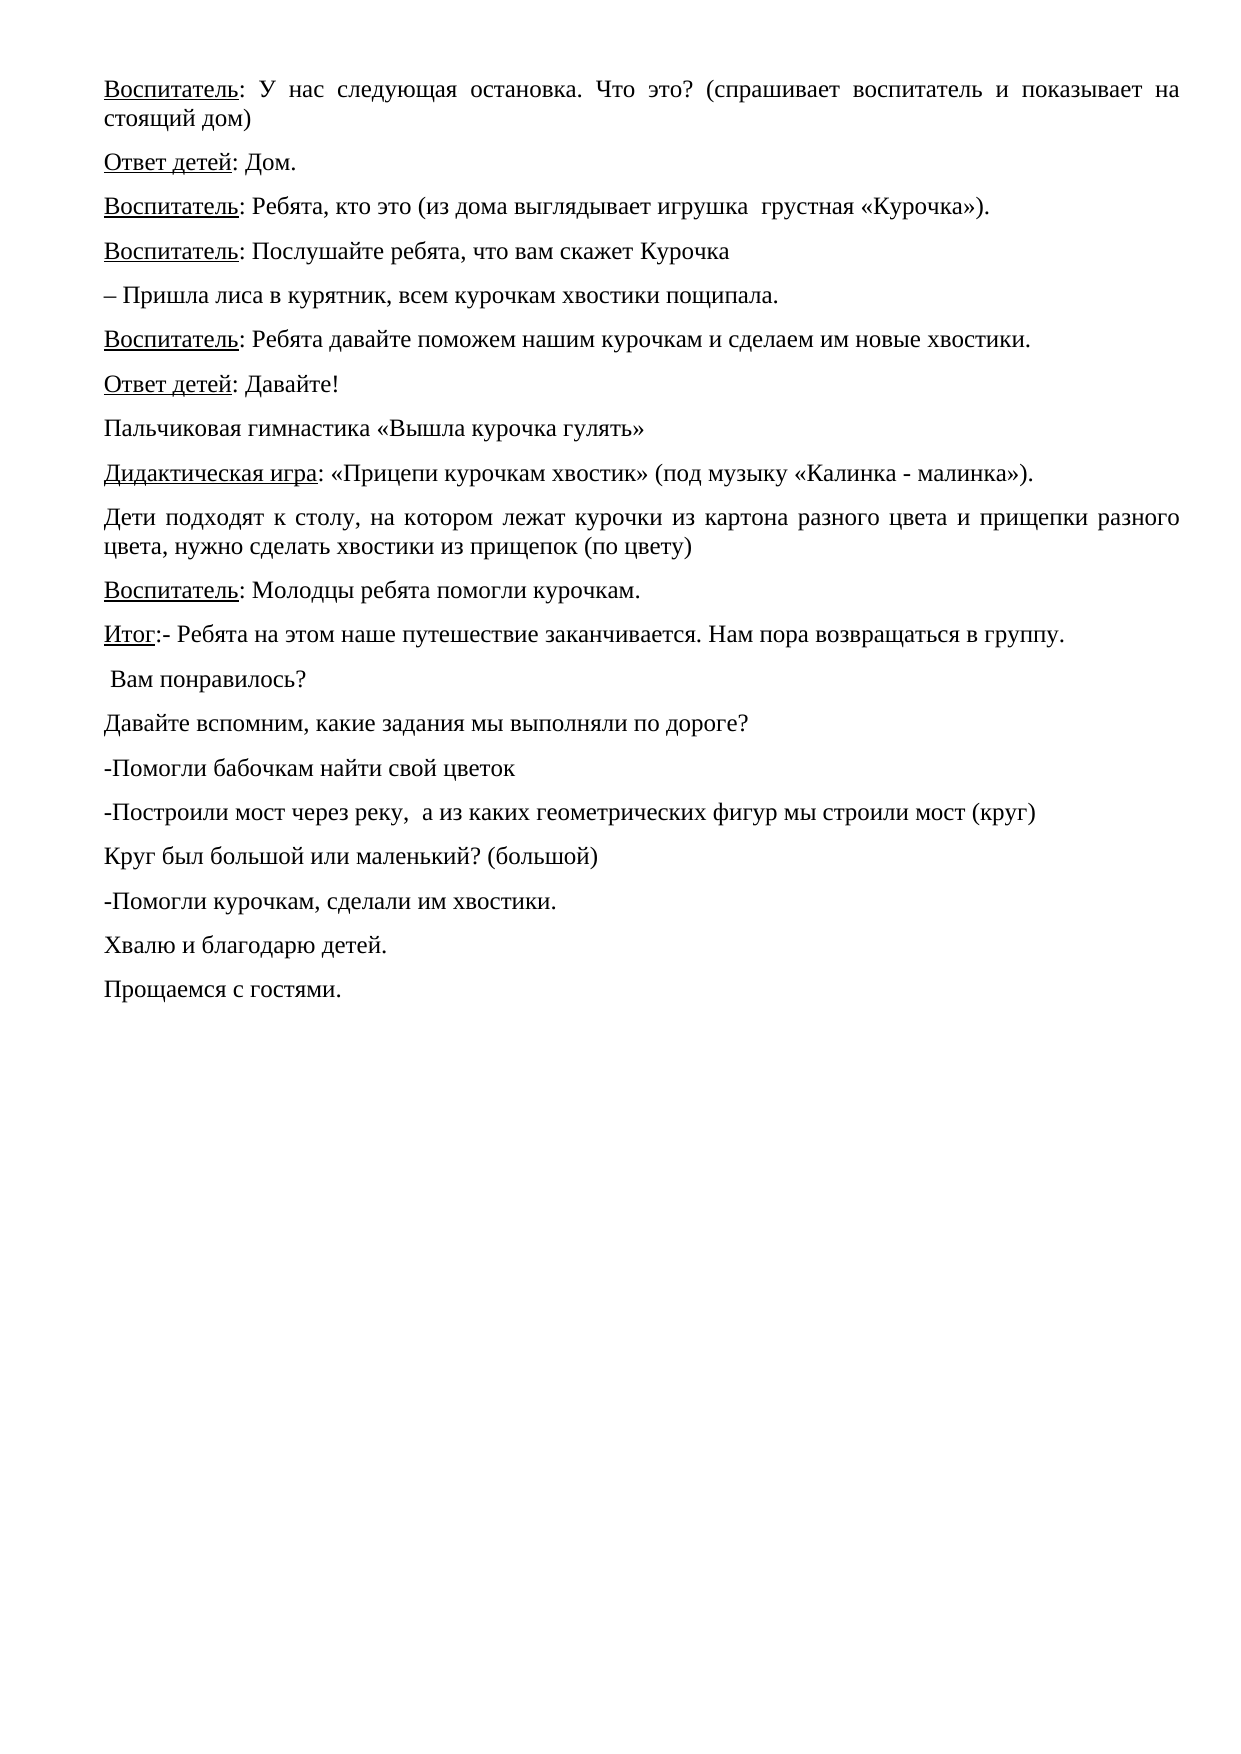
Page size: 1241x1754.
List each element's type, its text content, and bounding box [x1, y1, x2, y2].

text Вам понравилось? [103, 664, 1181, 693]
text Ответ детей: Дом. [103, 147, 1181, 176]
text -Помогли курочкам, сделали им хвостики. [103, 886, 1181, 914]
text Круг был большой или маленький? (большой) [103, 841, 1181, 870]
text Воспитатель: Молодцы ребята помогли курочкам. [103, 575, 1181, 604]
text Воспитатель: Ребята, кто это (из дома выглядывает игрушка грустная «Курочка»). [103, 191, 1181, 220]
text Дидактическая игра: «Прицепи курочкам хвостик» (под музыку «Калинка - малинка»). [103, 458, 1181, 486]
text – Пришла лиса в курятник, всем курочкам хвостики пощипала. [103, 280, 1181, 309]
text -Построили мост через реку, а из каких геометрических фигур мы строили мост (круг) [103, 797, 1181, 826]
text -Помогли бабочкам найти свой цветок [103, 753, 1181, 781]
text Воспитатель: Ребята давайте поможем нашим курочкам и сделаем им новые хвостики. [103, 324, 1181, 353]
text Прощаемся с гостями. [103, 974, 1181, 1003]
text Пальчиковая гимнастика «Вышла курочка гулять» [103, 413, 1181, 442]
text Хвалю и благодарю детей. [103, 930, 1181, 959]
text Давайте вспомним, какие задания мы выполняли по дороге? [103, 708, 1181, 737]
text Ответ детей: Давайте! [103, 369, 1181, 398]
text Итог:- Ребята на этом наше путешествие заканчивается. Нам пора возвращаться в группу. [103, 619, 1181, 648]
text Воспитатель: У нас следующая остановка. Что это? (спрашивает воспитатель и показывает на стоящий дом) [103, 74, 1181, 131]
text Воспитатель: Послушайте ребята, что вам скажет Курочка [103, 236, 1181, 264]
text Дети подходят к столу, на котором лежат курочки из картона разного цвета и прищепки разного цвета, нужно сделать хвостики из прищепок (по цвету) [103, 502, 1181, 559]
